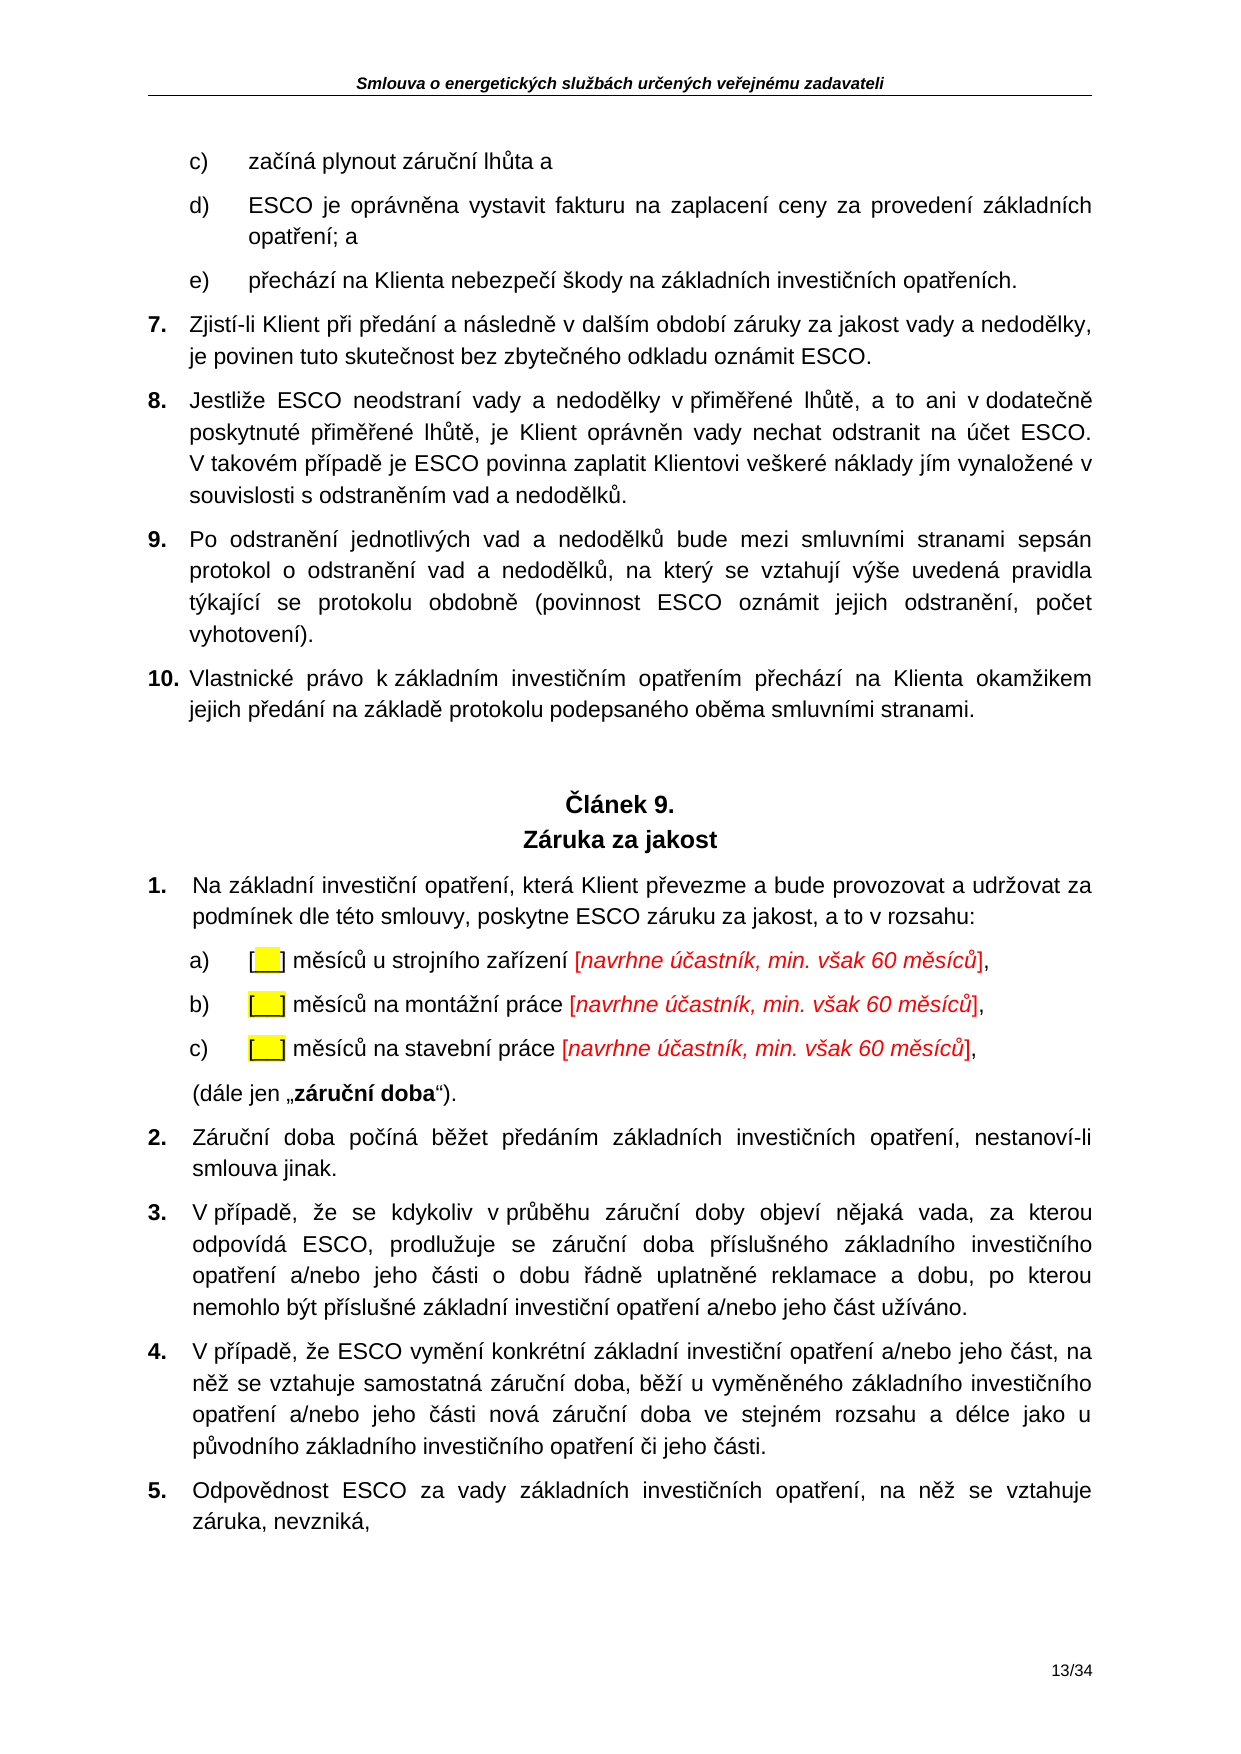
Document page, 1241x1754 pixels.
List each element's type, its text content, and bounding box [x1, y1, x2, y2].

subtitle Na základní investiční opatření, která Klient převezme a bude provozovat a udržovat za podmínek dle této smlouvy, poskytne ESCO záruku za jakost, a to v rozsahu: [148, 872, 1092, 929]
subtitle Po odstranění jednotlivých vad a nedodělků bude mezi smluvními stranami sepsán protokol o odstranění vad a nedodělků, na který se vztahují výše uvedená pravidla týkající se protokolu obdobně (povinnost ESCO oznámit jejich odstranění, počet vyhotovení). [148, 526, 1092, 647]
subtitle V případě, že se kdykoliv v průběhu záruční doby objeví nějaká vada, za kterou odpovídá ESCO, prodlužuje se záruční doba příslušného základního investičního opatření a/nebo jeho části o dobu řádně uplatněné reklamace a dobu, po kterou nemohlo být příslušné základní investiční opatření a/nebo jeho část užíváno. [148, 1199, 1092, 1320]
subtitle [__] měsíců na montážní práce [navrhne účastník, min. však 60 měsíců], [286, 991, 1092, 1018]
subtitle začíná plynout záruční lhůta a [189, 148, 1092, 174]
subtitle Záruční doba počíná běžet předáním základních investičních opatření, nestanoví-li smlouva jinak. [148, 1123, 1092, 1181]
subtitle [__] měsíců na stavební práce [navrhne účastník, min. však 60 měsíců], [286, 1035, 1092, 1062]
subtitle Odpovědnost ESCO za vady základních investičních opatření, na něž se vztahuje záruka, nevzniká, [148, 1477, 1092, 1534]
subtitle Záruka za jakost [148, 790, 1092, 853]
subtitle přechází na Klienta nebezpečí škody na základních investičních opatřeních. [189, 267, 1092, 294]
subtitle Zjistí-li Klient při předání a následně v dalším období záruky za jakost vady a nedodělky, je povinen tuto skutečnost bez zbytečného odkladu oznámit ESCO. [148, 311, 1092, 369]
subtitle V případě, že ESCO vymění konkrétní základní investiční opatření a/nebo jeho část, na něž se vztahuje samostatná záruční doba, běží u vyměněného základního investičního opatření a/nebo jeho části nová záruční doba ve stejném rozsahu a délce jako u původního základního investičního opatření či jeho části. [148, 1338, 1092, 1459]
subtitle Jestliže ESCO neodstraní vady a nedodělky v přiměřené lhůtě, a to ani v dodatečně poskytnuté přiměřené lhůtě, je Klient oprávněn vady nechat odstranit na účet ESCO. V takovém případě je ESCO povinna zaplatit Klientovi veškeré náklady jím vynaložené v souvislosti s odstraněním vad a nedodělků. [148, 387, 1092, 508]
subtitle ESCO je oprávněna vystavit fakturu na zaplacení ceny za provedení základních opatření; a [189, 192, 1092, 250]
subtitle [__] měsíců u strojního zařízení [navrhne účastník, min. však 60 měsíců], [280, 947, 1092, 974]
text (dále jen „záruční doba“). [192, 1079, 1092, 1106]
subtitle Vlastnické právo k základním investičním opatřením přechází na Klienta okamžikem jejich předání na základě protokolu podepsaného oběma smluvními stranami. [148, 664, 1092, 722]
